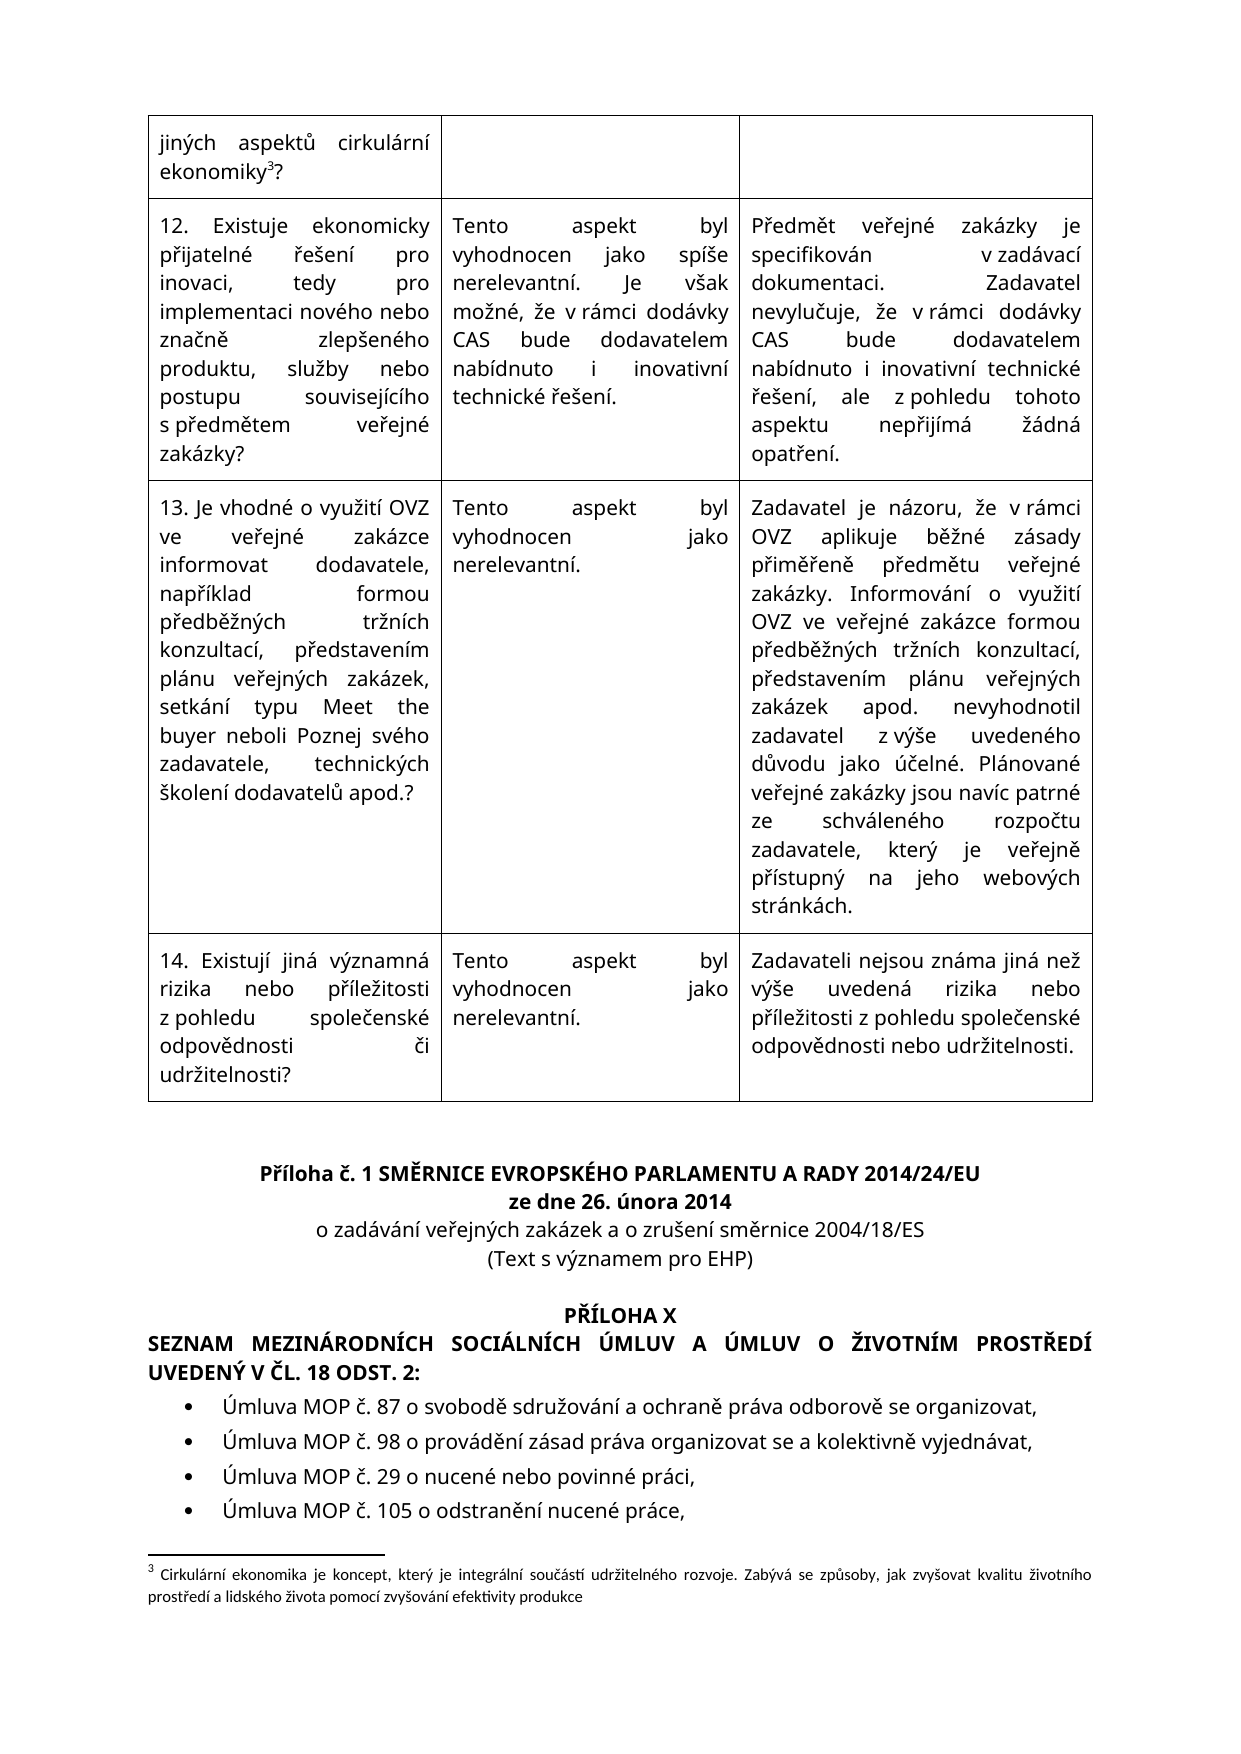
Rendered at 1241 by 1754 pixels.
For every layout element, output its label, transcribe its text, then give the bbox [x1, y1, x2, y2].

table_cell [442, 116, 739, 198]
text PŘÍLOHA X [148, 1301, 1093, 1329]
table_cell 12. Existuje ekonomicky přijatelné řešení pro inovaci, tedy pro implementaci nového nebo značně zlepšeného produktu, služby nebo postupu souvisejícího s předmětem veřejné zakázky? [149, 199, 441, 480]
table_cell Tento aspekt byl vyhodnocen jako nerelevantní. [442, 934, 739, 1101]
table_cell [740, 116, 1092, 198]
text SEZNAM MEZINÁRODNÍCH SOCIÁLNÍCH ÚMLUV A ÚMLUV O ŽIVOTNÍM PROSTŘEDÍ UVEDENÝ V ČL. 18 ODST. 2: [148, 1329, 1093, 1386]
table_cell 14. Existují jiná významná rizika nebo příležitosti z pohledu společenské odpovědnosti či udržitelnosti? [149, 934, 441, 1101]
list Úmluva MOP č. 98 o provádění zásad práva organizovat se a kolektivně vyjednávat, [185, 1427, 1093, 1456]
table_cell Tento aspekt byl vyhodnocen jako nerelevantní. [442, 481, 739, 932]
table_cell Zadavateli nejsou známa jiná než výše uvedená rizika nebo příležitosti z pohledu společenské odpovědnosti nebo udržitelnosti. [740, 934, 1092, 1101]
table_cell 13. Je vhodné o využití OVZ ve veřejné zakázce informovat dodavatele, například formou předběžných tržních konzultací, představením plánu veřejných zakázek, setkání typu Meet the buyer neboli Poznej svého zadavatele, technických školení dodavatelů apod.? [149, 481, 441, 932]
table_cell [149, 116, 441, 198]
text (Text s významem pro EHP) [148, 1244, 1093, 1272]
list Úmluva MOP č. 87 o svobodě sdružování a ochraně práva odborově se organizovat, [185, 1392, 1093, 1421]
text ze dne 26. února 2014 [148, 1187, 1093, 1216]
table_cell Předmět veřejné zakázky je specifikován v zadávací dokumentaci. Zadavatel nevylučuje, že v rámci dodávky CAS bude dodavatelem nabídnuto i inovativní technické řešení, ale z pohledu tohoto aspektu nepřijímá žádná opatření. [740, 199, 1092, 480]
table_cell Tento aspekt byl vyhodnocen jako spíše nerelevantní. Je však možné, že v rámci dodávky CAS bude dodavatelem nabídnuto i inovativní technické řešení. [442, 199, 739, 480]
list Úmluva MOP č. 105 o odstranění nucené práce, [185, 1496, 1093, 1525]
table_cell Zadavatel je názoru, že v rámci OVZ aplikuje běžné zásady přiměřeně předmětu veřejné zakázky. Informování o využití OVZ ve veřejné zakázce formou předběžných tržních konzultací, představením plánu veřejných zakázek apod. nevyhodnotil zadavatel z výše uvedeného důvodu jako účelné. Plánované veřejné zakázky jsou navíc patrné ze schváleného rozpočtu zadavatele, který je veřejně přístupný na jeho webových stránkách. [740, 481, 1092, 932]
text Příloha č. 1 SMĚRNICE EVROPSKÉHO PARLAMENTU A RADY 2014/24/EU [148, 1159, 1093, 1187]
list Úmluva MOP č. 29 o nucené nebo povinné práci, [185, 1462, 1093, 1490]
text o zadávání veřejných zakázek a o zrušení směrnice 2004/18/ES [148, 1216, 1093, 1244]
